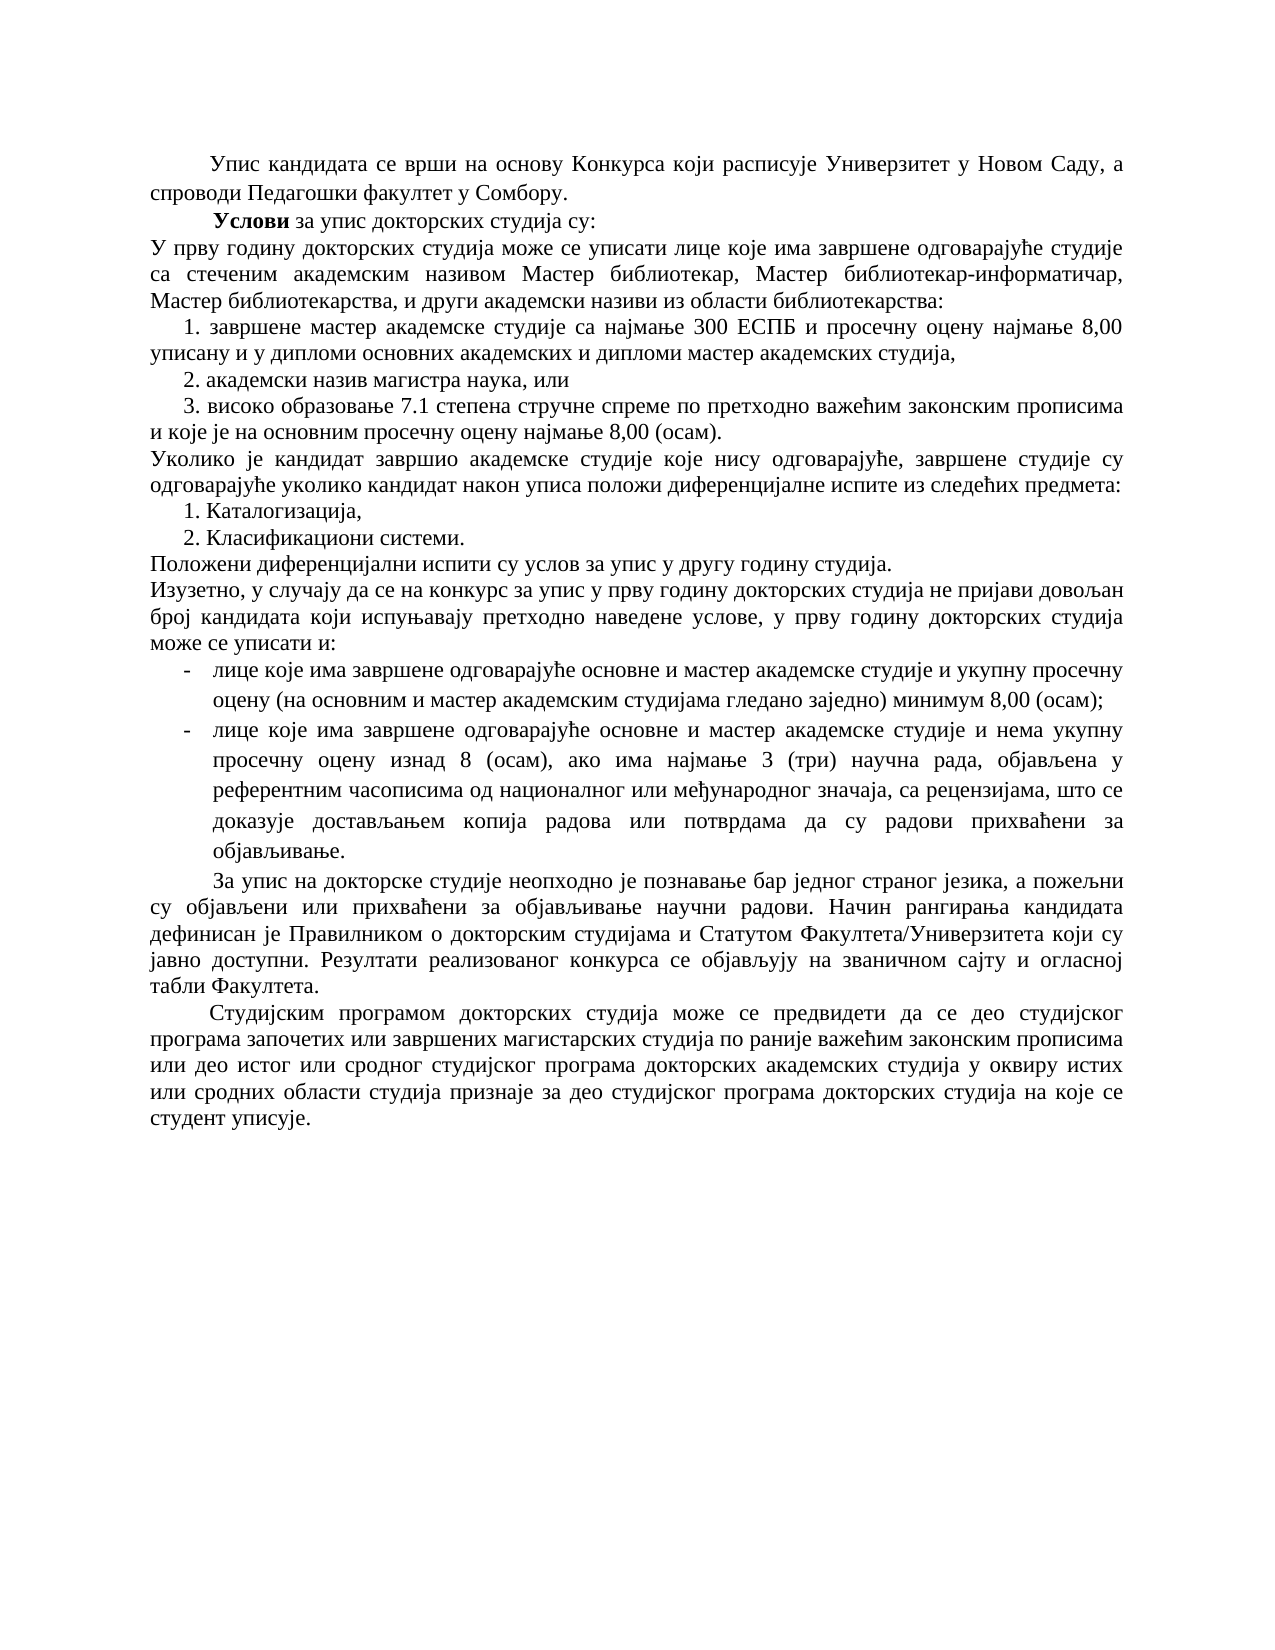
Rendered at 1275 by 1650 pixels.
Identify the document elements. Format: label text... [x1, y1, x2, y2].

text Студијским програмом докторских студија може се предвидети да се део студијског програма започетих или завршених магистарских студија по раније важећим законским прописима или део истог или сродног студијског програма докторских академских студија у оквиру истих или сродних области студија признаје за део студијског програма докторских студија на које се студент уписује. [150, 999, 1125, 1131]
text Изузетно, у случају да се на конкурс за упис у прву годину докторских студија не пријави довољан број кандидата који испуњавају претходно наведене услове, у прву годину докторских студија може се уписати и: [150, 577, 1125, 656]
text У прву годину докторских студија може се уписати лице које има завршене одговарајуће студије са стеченим академским називом Мастер библиотекар, Мастер библиотекар-информатичар, Мастер библиотекарства, и други академски називи из области библиотекарства: [150, 234, 1125, 313]
text Упис кандидата се врши на основу Конкурса који расписује Универзитет у Новом Саду, а спроводи Педагошки факултет у Сомбору. [150, 150, 1125, 208]
text За упис на докторске студије неопходно је познавање бар једног страног језика, а пожељни су објављени или прихваћени за објављивање научни радови. Начин рангирања кандидата дефинисан је Правилником о докторским студијама и Статутом Факултета/Универзитета који су јавно доступни. Резултати реализованог конкурса се објављују на званичном сајту и огласној табли Факултета. [150, 867, 1125, 999]
list лице које има завршене одговарајуће основне и мастер академске студије и нема укупну просечну оцену изнад 8 (осам), ако има најмање 3 (три) научна рада, објављена у референтним часописима од националног или међународног значаја, са рецензијама, што се доказује достављањем копија радова или потврдама да су радови прихваћени за објављивање. [183, 716, 1125, 863]
text 2. академски назив магистра наука, или [150, 366, 1125, 392]
text Уколико је кандидат завршио академске студије које нису одговарајуће, завршене студије су одговарајуће уколико кандидат након уписа положи диференцијалне испите из следећих предмета: [150, 445, 1125, 497]
text 1. завршене мастер академске студије са најмање 300 ЕСПБ и просечну оцену најмање 8,00 уписану и у дипломи основних академских и дипломи мастер академских студија, [150, 313, 1125, 366]
text 3. високо образовање 7.1 степена стручне спреме по претходно важећим законским прописима и које је на основним просечну оцену најмање 8,00 (осам). [150, 392, 1125, 445]
text Услови за упис докторских студија су: [150, 208, 1125, 234]
text 1. Каталогизација, [150, 497, 1125, 524]
list лице које има завршене одговарајуће основне и мастер академске студије и укупну просечну оцену (на основним и мастер академским студијама гледано заједно) минимум 8,00 (осам); [183, 656, 1125, 712]
text Положени диференцијални испити су услов за упис у другу годину студија. [150, 550, 1125, 577]
text 2. Класификациони системи. [150, 524, 1125, 550]
